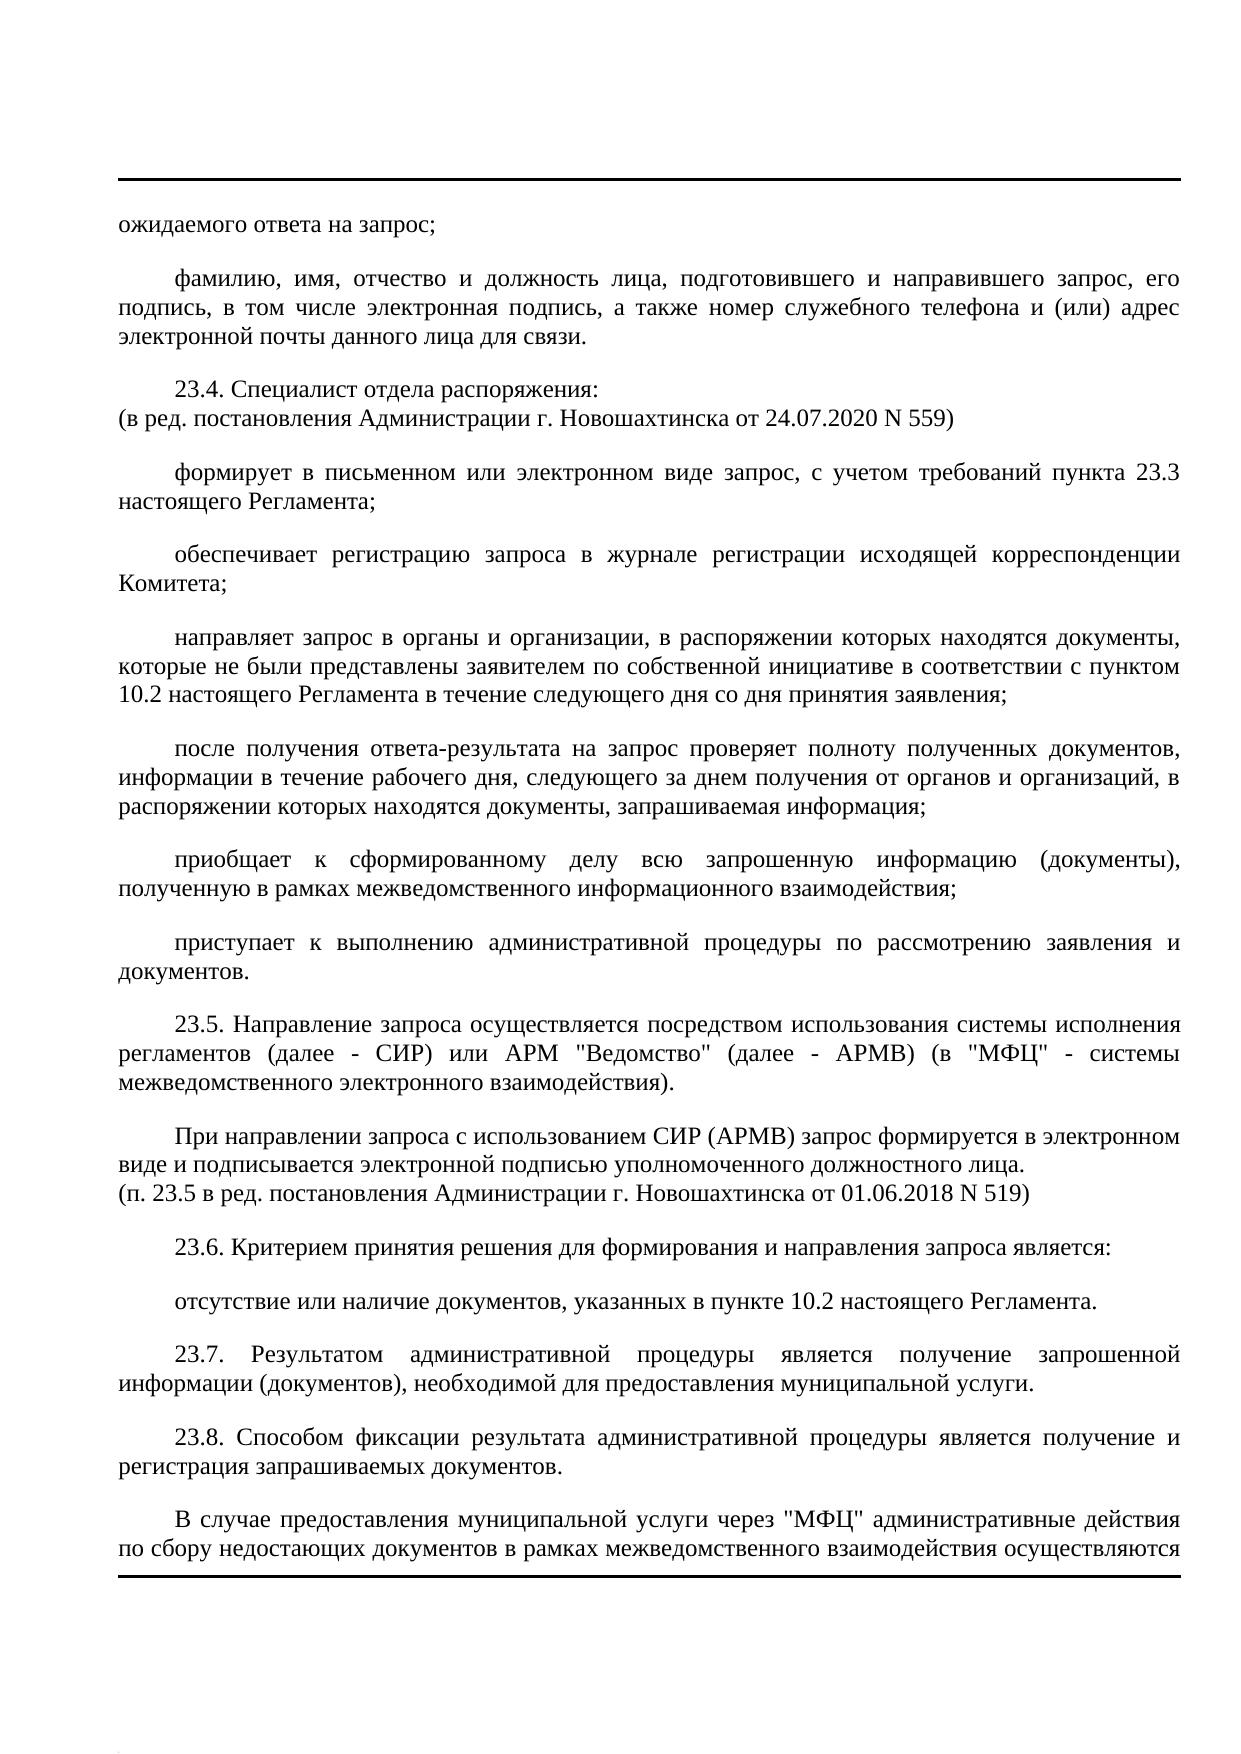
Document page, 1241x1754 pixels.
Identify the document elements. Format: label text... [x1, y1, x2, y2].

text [118, 1504, 1181, 1562]
text приступает к выполнению административной процедуры по рассмотрению заявления и документов. [118, 927, 1181, 984]
text (в ред. постановления Администрации г. Новошахтинска от 24.07.2020 N 559) [118, 403, 1181, 432]
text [118, 209, 1181, 238]
text фамилию, имя, отчество и должность лица, подготовившего и направившего запрос, его подпись, в том числе электронная подпись, а также номер служебного телефона и (или) адрес электронной почты данного лица для связи. [118, 263, 1181, 349]
text 23.5. Направление запроса осуществляется посредством использования системы исполнения регламентов (далее - СИР) или АРМ "Ведомство" (далее - АРМВ) (в "МФЦ" - системы межведомственного электронного взаимодействия). [118, 1009, 1181, 1096]
text формирует в письменном или электронном виде запрос, с учетом требований пункта 23.3 настоящего Регламента; [118, 457, 1181, 514]
text 23.8. Способом фиксации результата административной процедуры является получение и регистрация запрашиваемых документов. [118, 1422, 1181, 1479]
text 23.6. Критерием принятия решения для формирования и направления запроса является: [118, 1232, 1181, 1261]
text 23.4. Специалист отдела распоряжения: [118, 374, 1181, 403]
text обеспечивает регистрацию запроса в журнале регистрации исходящей корреспонденции Комитета; [118, 539, 1181, 597]
text (п. 23.5 в ред. постановления Администрации г. Новошахтинска от 01.06.2018 N 519) [118, 1178, 1181, 1207]
text 23.7. Результатом административной процедуры является получение запрошенной информации (документов), необходимой для предоставления муниципальной услуги. [118, 1339, 1181, 1397]
text отсутствие или наличие документов, указанных в пункте 10.2 настоящего Регламента. [118, 1286, 1181, 1314]
text направляет запрос в органы и организации, в распоряжении которых находятся документы, которые не были представлены заявителем по собственной инициативе в соответствии с пунктом 10.2 настоящего Регламента в течение следующего дня со дня принятия заявления; [118, 622, 1181, 708]
text приобщает к сформированному делу всю запрошенную информацию (документы), полученную в рамках межведомственного информационного взаимодействия; [118, 844, 1181, 902]
text после получения ответа-результата на запрос проверяет полноту полученных документов, информации в течение рабочего дня, следующего за днем получения от органов и организаций, в распоряжении которых находятся документы, запрашиваемая информация; [118, 733, 1181, 819]
text При направлении запроса с использованием СИР (АРМВ) запрос формируется в электронном виде и подписывается электронной подписью уполномоченного должностного лица. [118, 1121, 1181, 1178]
